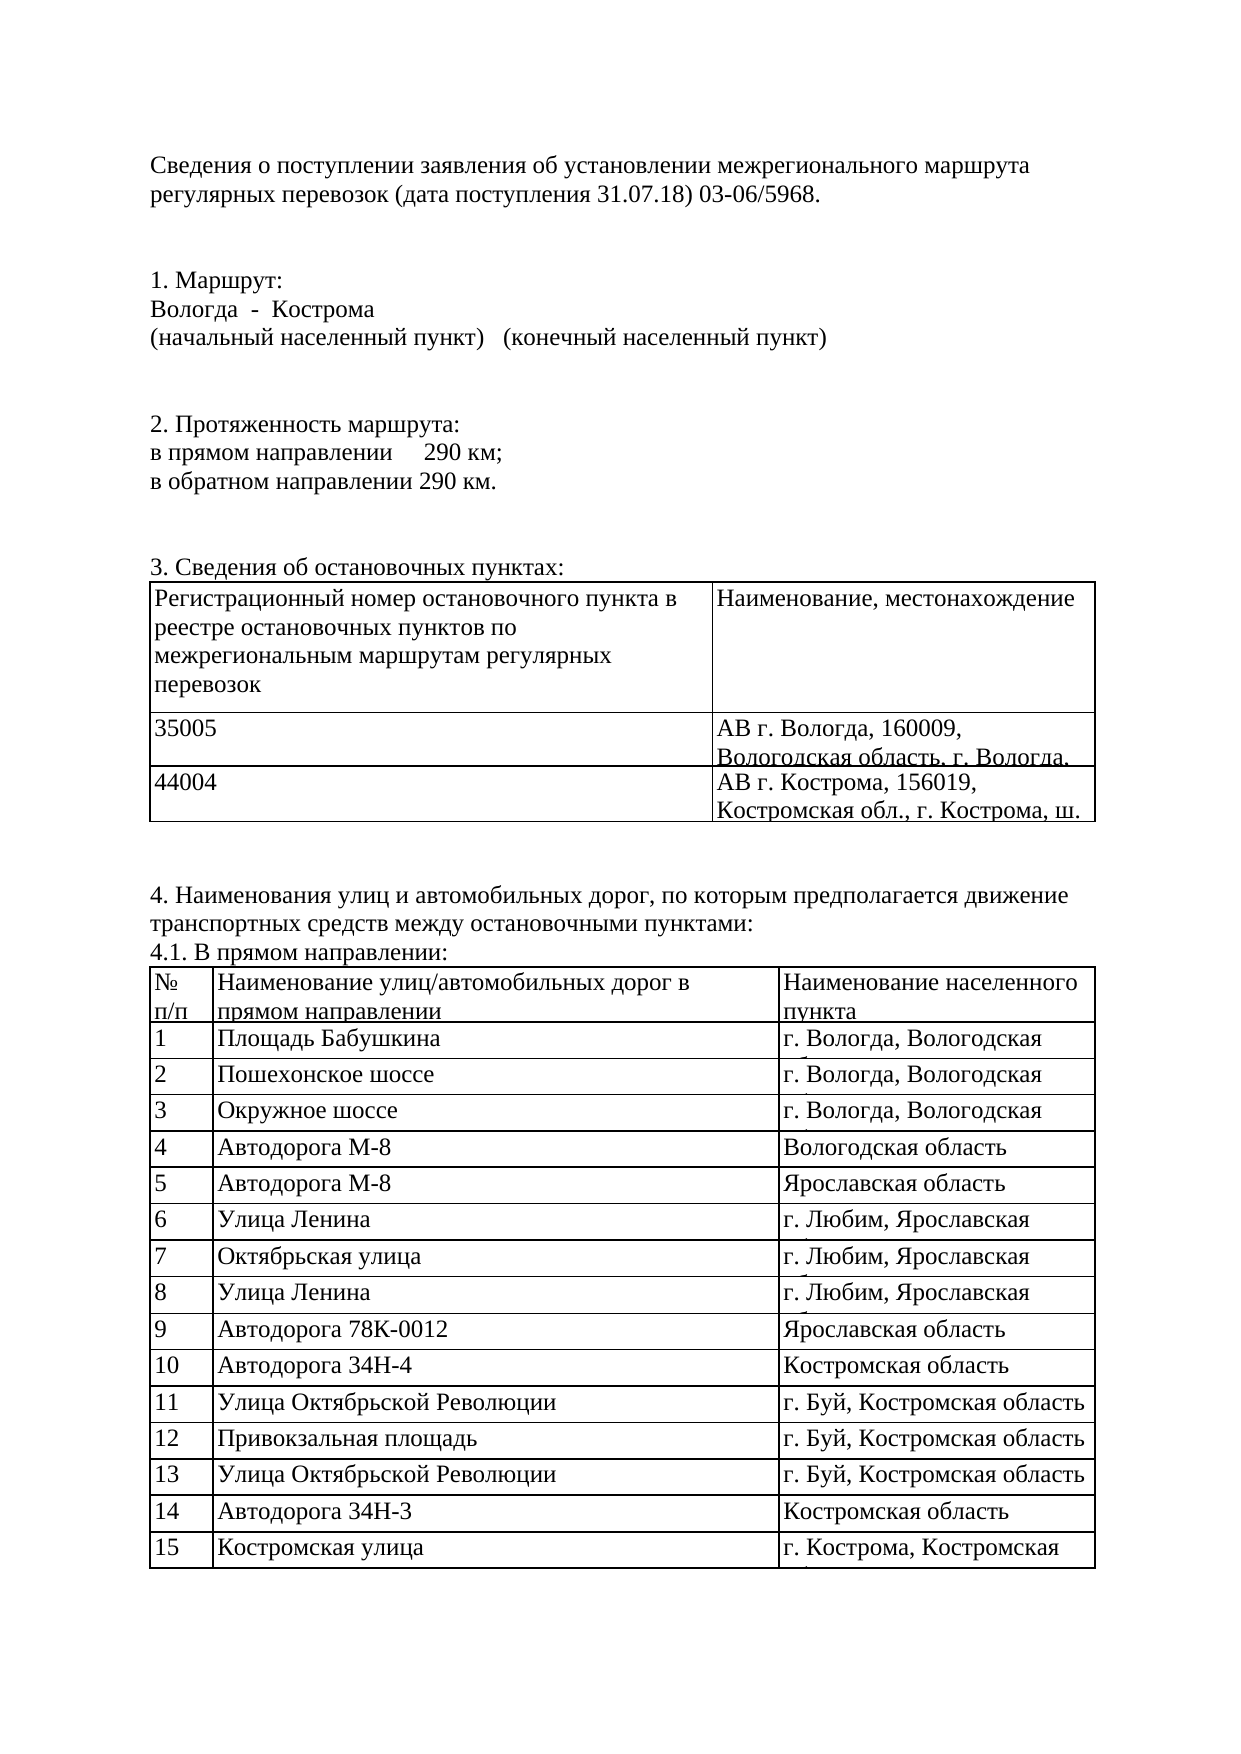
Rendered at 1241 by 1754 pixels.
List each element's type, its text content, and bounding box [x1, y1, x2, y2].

table_cell 11 [151, 1387, 212, 1421]
table_cell Привокзальная площадь [214, 1423, 778, 1458]
table_cell 44004 [151, 767, 712, 821]
table_cell г. Вологда, Вологодская область [780, 1059, 1094, 1094]
table_cell АВ г. Кострома, 156019, Костромская обл., г. Кострома, ш. Кинешемское, д. 21 [713, 767, 1094, 821]
text 4. Наименования улиц и автомобильных дорог, по которым предполагается движение транспортных средств между остановочными пунктами: [150, 880, 1090, 937]
table_cell 10 [151, 1350, 212, 1385]
table_cell Улица Октябрьской Революции [214, 1387, 778, 1421]
table_cell 5 [151, 1168, 212, 1202]
table_cell Улица Октябрьской Революции [214, 1460, 778, 1494]
text Сведения о поступлении заявления об установлении межрегионального маршрута регулярных перевозок (дата поступления 31.07.18) 03-06/5968. [150, 150, 1090, 207]
table_cell 14 [151, 1496, 212, 1531]
table_cell 7 [151, 1241, 212, 1276]
table_cell Улица Ленина [214, 1204, 778, 1239]
text в прямом направлении 290 км; [150, 437, 1090, 466]
text Вологда - Кострома [150, 294, 1090, 322]
table_cell 15 [151, 1533, 212, 1567]
table_cell 3 [151, 1095, 212, 1130]
table_cell Костромская область [780, 1350, 1094, 1385]
table_cell 6 [151, 1204, 212, 1239]
table_cell г. Буй, Костромская область [780, 1387, 1094, 1421]
table_cell 12 [151, 1423, 212, 1458]
table_cell Вологодская область [780, 1132, 1094, 1166]
table_cell 1 [151, 1023, 212, 1057]
text (начальный населенный пункт) (конечный населенный пункт) [150, 322, 1090, 351]
table_cell Автодорога 34Н-3 [214, 1496, 778, 1531]
table_cell АВ г. Вологда, 160009, Вологодская область, г. Вологда, пл. Бабушкина, д. 10 [713, 713, 1094, 765]
table_cell Костромская область [780, 1496, 1094, 1531]
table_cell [780, 1533, 1094, 1567]
table_cell г. Вологда, Вологодская область [780, 1095, 1094, 1130]
table_header № п/п [151, 968, 212, 1021]
table_cell Окружное шоссе [214, 1095, 778, 1130]
table_header Наименование, местонахождение [713, 583, 1094, 711]
table_cell 8 [151, 1277, 212, 1312]
text 1. Маршрут: [150, 265, 1090, 294]
table_cell г. Вологда, Вологодская область [780, 1023, 1094, 1057]
table_cell 9 [151, 1314, 212, 1349]
table_cell 13 [151, 1460, 212, 1494]
text 2. Протяженность маршрута: [150, 409, 1090, 437]
table_cell 2 [151, 1059, 212, 1094]
table_cell г. Буй, Костромская область [780, 1423, 1094, 1458]
table_cell Ярославская область [780, 1168, 1094, 1202]
table_header Наименование улиц/автомобильных дорог в прямом направлении [214, 968, 778, 1021]
text в обратном направлении 290 км. [150, 466, 1090, 495]
text 3. Сведения об остановочных пунктах: [150, 552, 1090, 581]
table_cell Октябрьская улица [214, 1241, 778, 1276]
table_cell Автодорога М-8 [214, 1132, 778, 1166]
table_cell Пошехонское шоссе [214, 1059, 778, 1094]
table_cell г. Любим, Ярославская область [780, 1204, 1094, 1239]
table_cell Площадь Бабушкина [214, 1023, 778, 1057]
table_cell 4 [151, 1132, 212, 1166]
table_cell Автодорога 78К-0012 [214, 1314, 778, 1349]
text 4.1. В прямом направлении: [150, 937, 1090, 966]
table_cell г. Буй, Костромская область [780, 1460, 1094, 1494]
table_header Регистрационный номер остановочного пункта в реестре остановочных пунктов по межрегиональным маршрутам регулярных перевозок [151, 583, 712, 711]
table_cell г. Любим, Ярославская область [780, 1277, 1094, 1312]
table_header Наименование населенного пункта [780, 968, 1094, 1021]
table_cell Ярославская область [780, 1314, 1094, 1349]
table_cell г. Любим, Ярославская область [780, 1241, 1094, 1276]
table_cell Костромская улица [214, 1533, 778, 1567]
table_cell 35005 [151, 713, 712, 765]
table_cell Автодорога 34Н-4 [214, 1350, 778, 1385]
table_cell Автодорога М-8 [214, 1168, 778, 1202]
table_cell Улица Ленина [214, 1277, 778, 1312]
